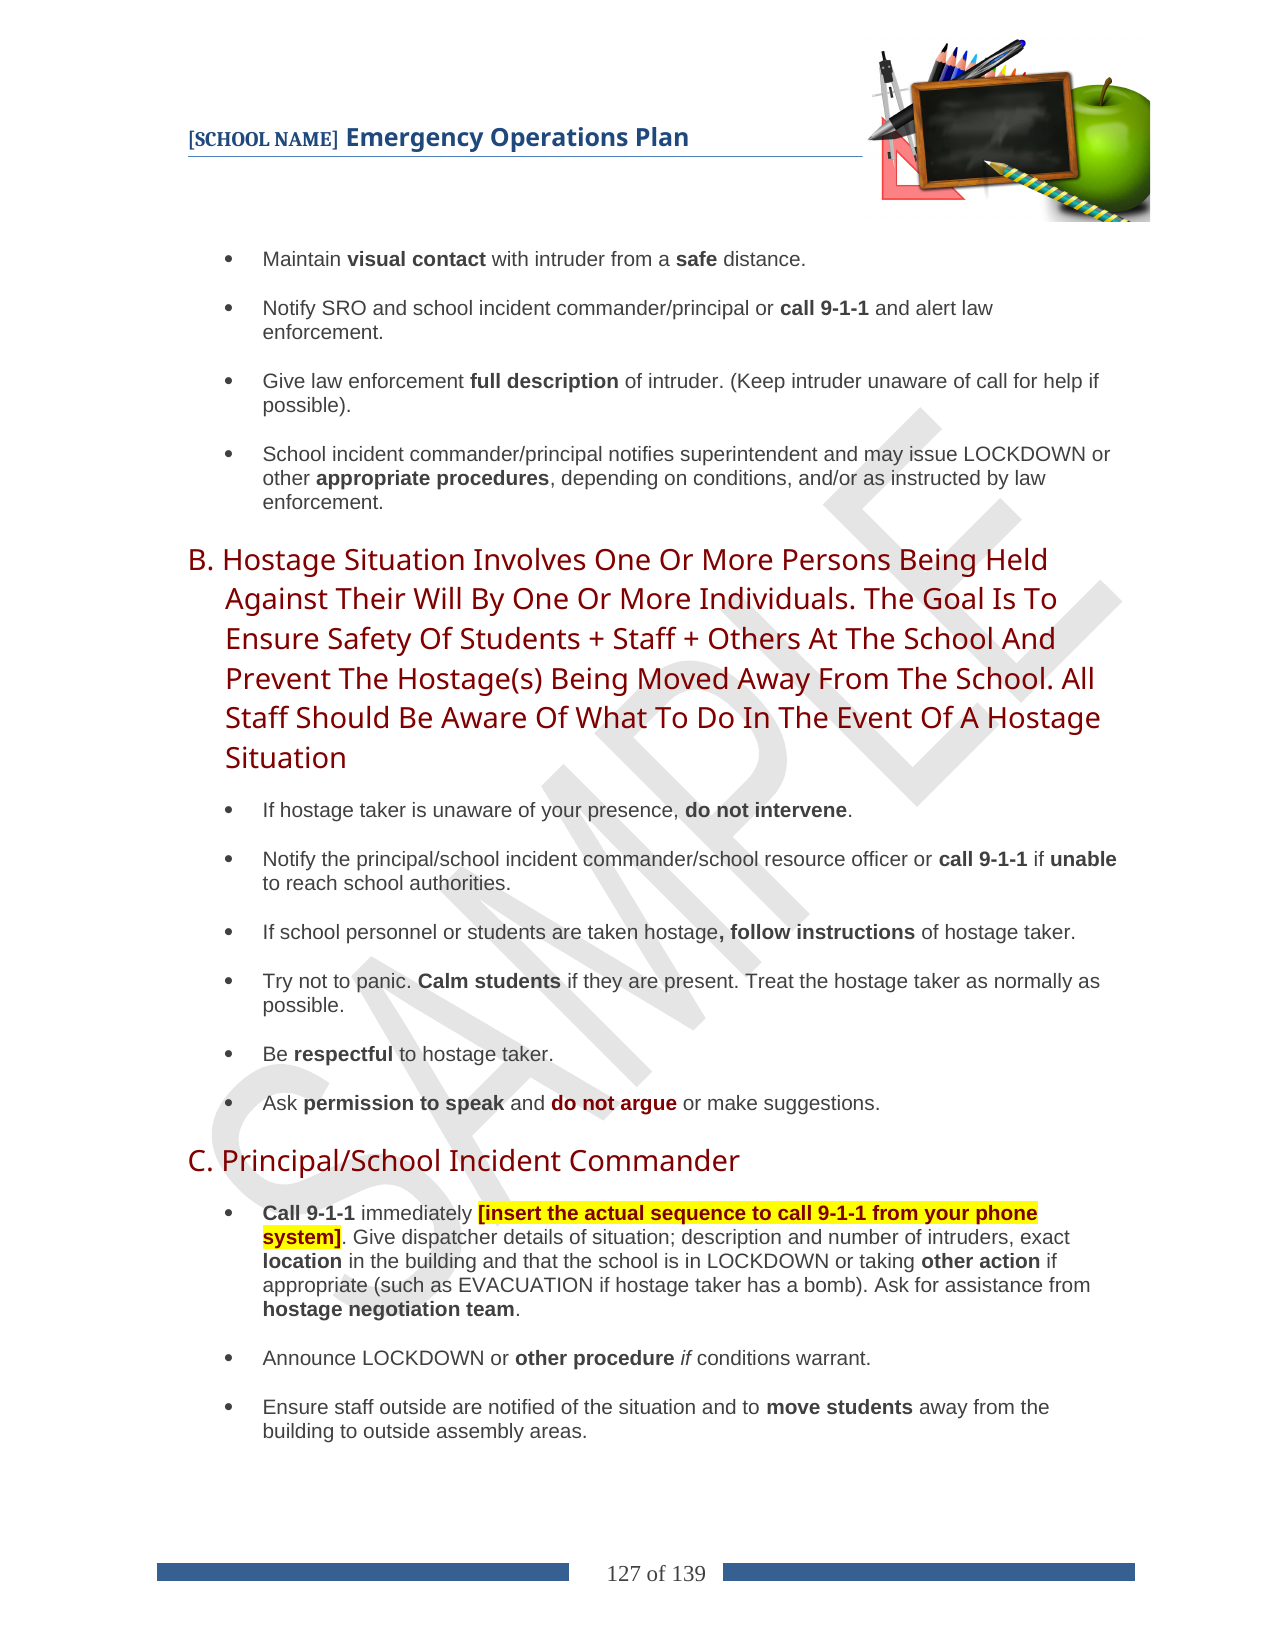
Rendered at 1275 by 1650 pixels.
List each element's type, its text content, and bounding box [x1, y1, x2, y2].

text B. Hostage Situation Involves One Or More Persons Being Held Against Their Will By One Or More Individuals. The Goal Is To Ensure Safety Of Students + Staff + Others At The School And Prevent The Hostage(s) Being Moved Away From The School. All Staff Should Be Aware Of What To Do In The Event Of A Hostage Situation [187, 539, 1117, 777]
list Call 9-1-1 immediately [insert the actual sequence to call 9-1-1 from your phone system]. Give dispatcher details of situation; description and number of intruders, exact location in the building and that the school is in LOCKDOWN or taking other action if appropriate (such as EVACUATION if hostage taker has a bomb). Ask for assistance from hostage negotiation team. [225, 1201, 1117, 1321]
picture [862, 37, 1150, 221]
list Try not to panic. Calm students if they are present. Treat the hostage taker as normally as possible. [225, 969, 1117, 1017]
list If school personnel or students are taken hostage, follow instructions of hostage taker. [225, 920, 1117, 944]
list Notify SRO and school incident commander/principal or call 9-1-1 and alert law enforcement. [225, 296, 1117, 344]
list Ensure staff outside are notified of the situation and to move students away from the building to outside assembly areas. [225, 1394, 1117, 1443]
text C. Principal/School Incident Commander [187, 1140, 1117, 1180]
list Ask permission to speak and do not argue or make suggestions. [225, 1091, 1117, 1115]
list If hostage taker is unaware of your presence, do not intervene. [225, 798, 1117, 822]
list Give law enforcement full description of intruder. (Keep intruder unaware of call for help if possible). [225, 369, 1117, 417]
list Be respectful to hostage taker. [225, 1042, 1117, 1066]
list School incident commander/principal notifies superintendent and may issue LOCKDOWN or other appropriate procedures, depending on conditions, and/or as instructed by law enforcement. [225, 442, 1117, 514]
list Maintain visual contact with intruder from a safe distance. [225, 247, 1117, 271]
list Notify the principal/school incident commander/school resource officer or call 9-1-1 if unable to reach school authorities. [225, 847, 1117, 895]
list Announce LOCKDOWN or other procedure if conditions warrant. [225, 1346, 1117, 1369]
